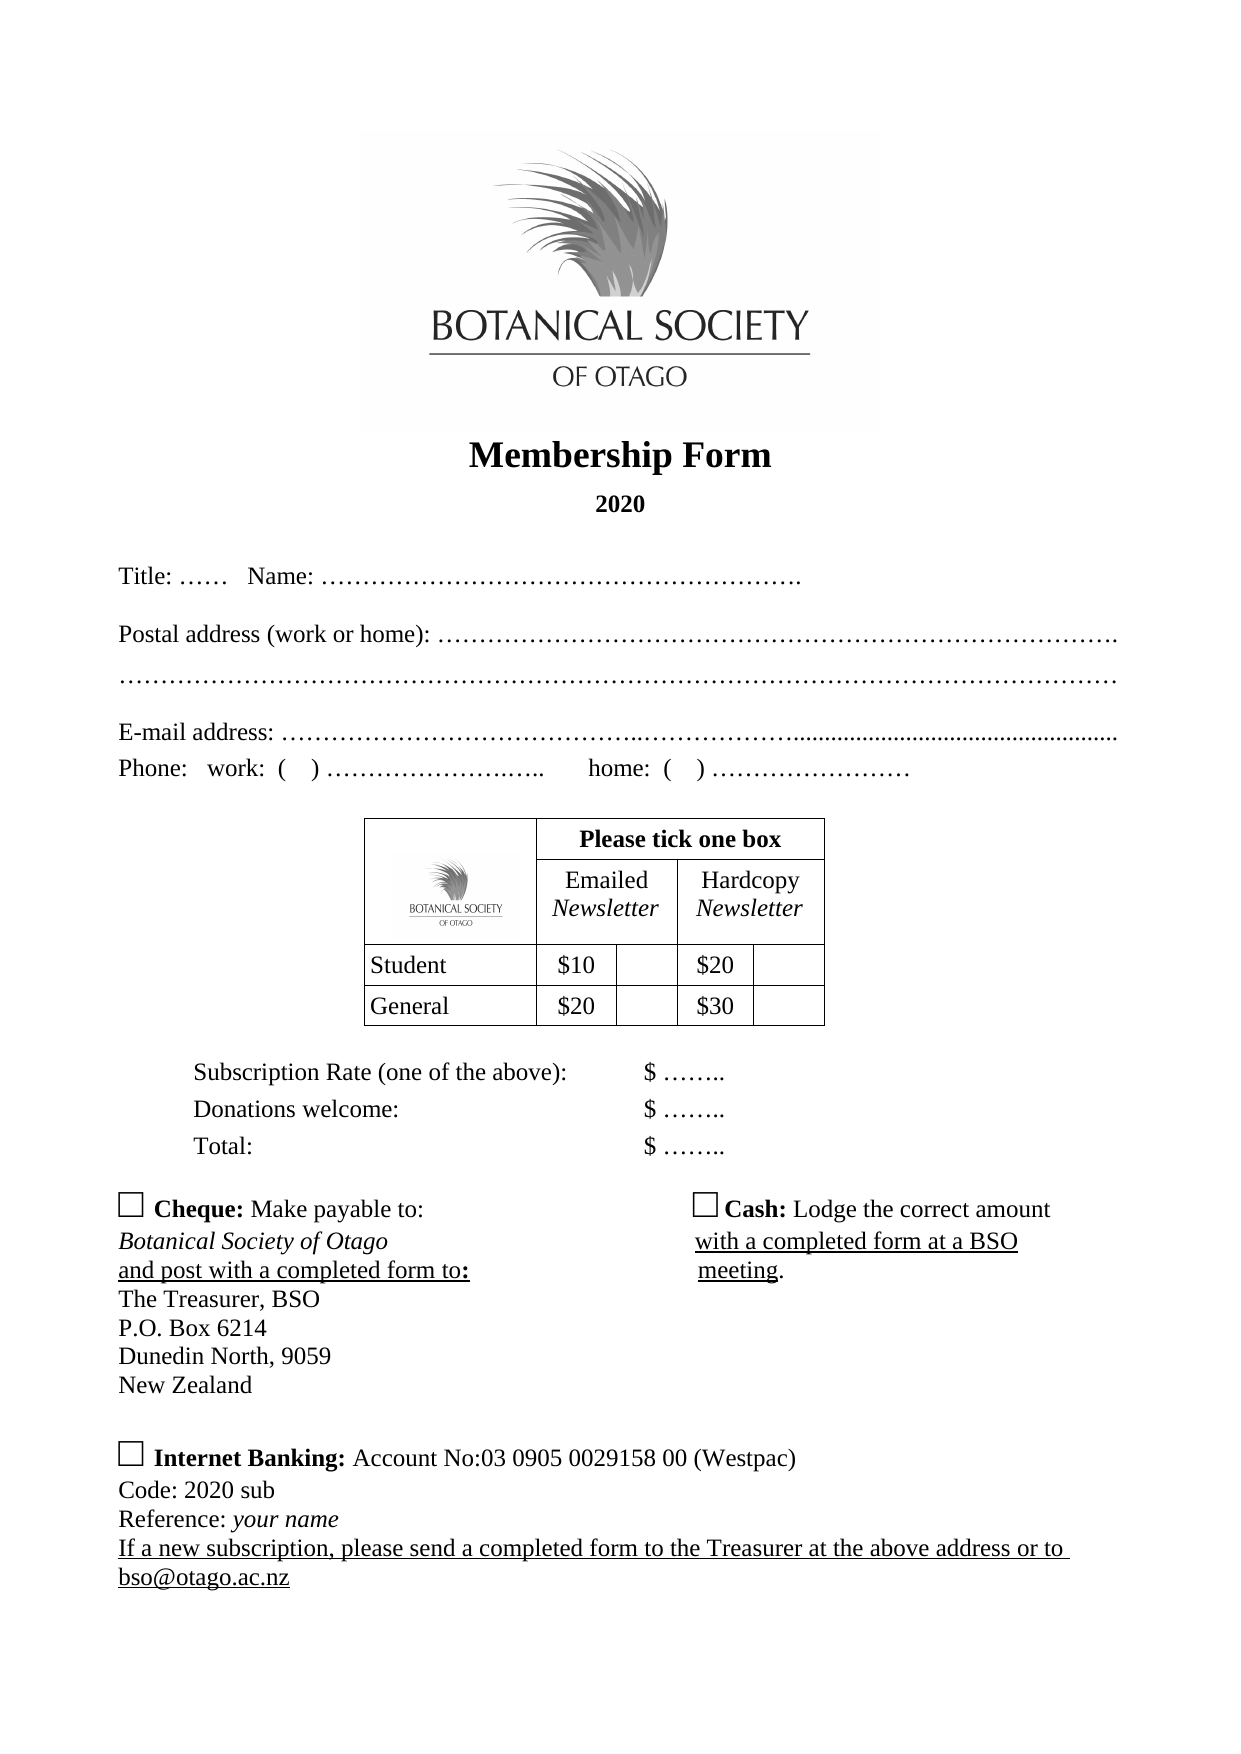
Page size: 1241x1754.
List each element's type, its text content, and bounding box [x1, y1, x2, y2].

text Donations welcome: $ …….. [193, 1094, 1122, 1123]
text Postal address (work or home): ………………………………………………………………………. [118, 619, 1122, 647]
text Subscription Rate (one of the above): $ …….. [118, 1057, 1122, 1086]
text □ Internet Banking: Account No:03 0905 0029158 00 (Westpac) [118, 1428, 1122, 1476]
table_cell General [365, 986, 536, 1025]
picture [359, 130, 881, 433]
text 2020 [118, 489, 1122, 518]
table_cell $20 [537, 986, 616, 1025]
text Code: 2020 sub [118, 1476, 1122, 1504]
text New Zealand [118, 1370, 1122, 1399]
text □ Cheque: Make payable to: □ Cash: Lodge the correct amount [118, 1178, 1122, 1226]
table_cell $20 [678, 945, 753, 984]
text If a new subscription, please send a completed form to the Treasurer at the above address or to bso@otago.ac.nz [118, 1533, 1122, 1591]
table_cell Hardcopy Newsletter [678, 860, 824, 944]
table_cell Emailed Newsletter [537, 860, 677, 944]
table_cell $30 [678, 986, 753, 1025]
picture [392, 853, 520, 939]
table_cell [617, 986, 677, 1025]
text ………………………………………………………………………………………………………… [118, 660, 1122, 689]
table_cell Student [365, 945, 536, 984]
text E-mail address: ……………………………………..……………….................................................... [118, 717, 1122, 746]
table_cell [754, 986, 824, 1025]
table_header [365, 819, 536, 944]
table_cell [754, 945, 824, 984]
table_cell [617, 945, 677, 984]
text Phone: work: ( ) ………………….….. home: ( ) …………………… [118, 753, 1122, 782]
text Reference: your name [118, 1504, 1122, 1533]
text Total: $ …….. [193, 1131, 1122, 1160]
text The Treasurer, BSO [118, 1284, 1122, 1313]
table_header Please tick one box [537, 819, 824, 858]
table_cell $10 [537, 945, 616, 984]
text Botanical Society of Otago with a completed form at a BSO [118, 1226, 1122, 1255]
text P.O. Box 6214 [118, 1313, 1122, 1341]
text and post with a completed form to: meeting. [118, 1255, 1122, 1284]
text Dunedin North, 9059 [118, 1341, 1122, 1370]
text Title: …… Name: …………………………………………………. [118, 561, 1122, 590]
